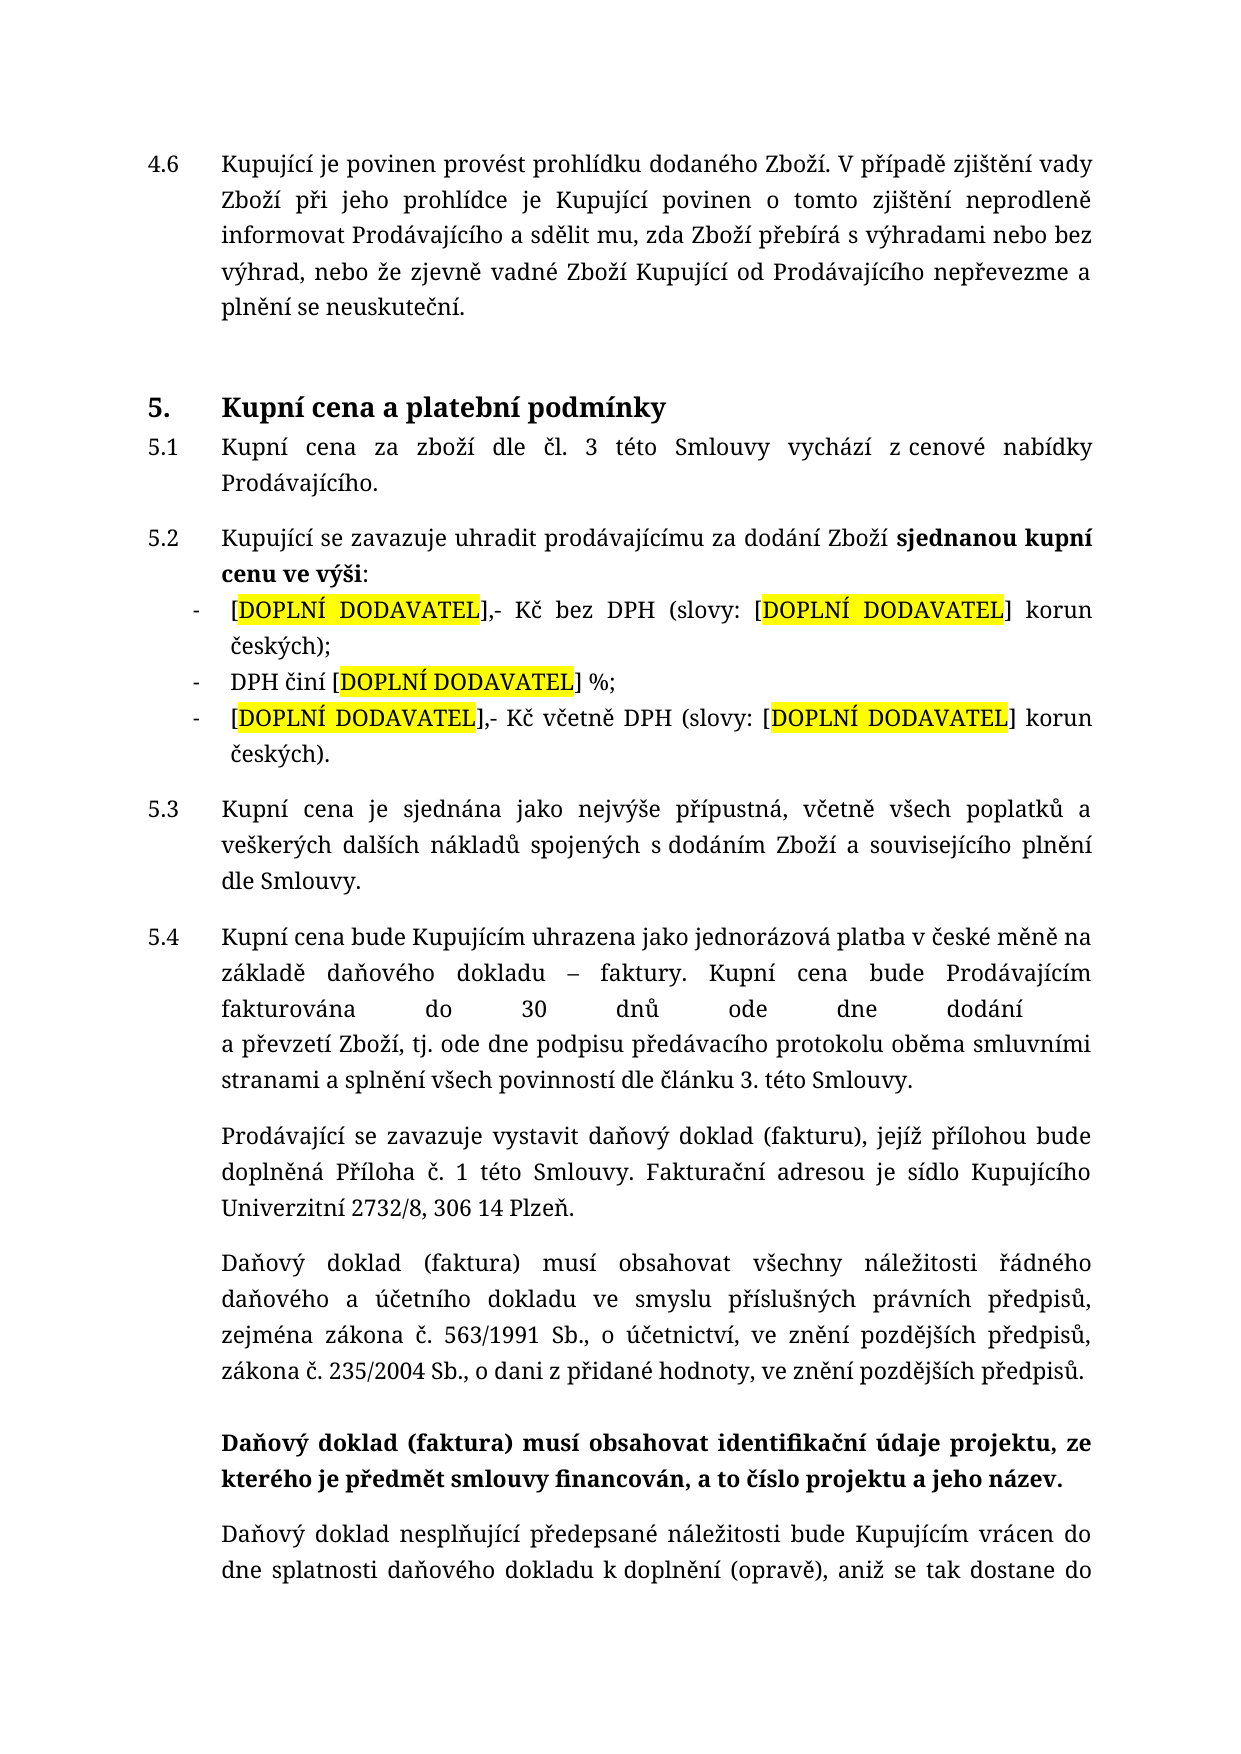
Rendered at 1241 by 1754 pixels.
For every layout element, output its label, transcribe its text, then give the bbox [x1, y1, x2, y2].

text 4.6 Kupující je povinen provést prohlídku dodaného Zboží. V případě zjištění vady Zboží při jeho prohlídce je Kupující povinen o tomto zjištění neprodleně informovat Prodávajícího a sdělit mu, zda Zboží přebírá s výhradami nebo bez výhrad, nebo že zjevně vadné Zboží Kupující od Prodávajícího nepřevezme a plnění se neuskuteční. [148, 148, 1093, 323]
text 5.3 Kupní cena je sjednána jako nejvýše přípustná, včetně všech poplatků a veškerých dalších nákladů spojených s dodáním Zboží a souvisejícího plnění dle Smlouvy. [148, 793, 1093, 896]
text Daňový doklad (faktura) musí obsahovat identifikační údaje projektu, ze kterého je předmět smlouvy financován, a to číslo projektu a jeho název. [221, 1427, 1093, 1494]
text 5.1 Kupní cena za zboží dle čl. 3 této Smlouvy vychází z cenové nabídky Prodávajícího. [148, 431, 1093, 498]
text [221, 1518, 1093, 1586]
text Prodávající se zavazuje vystavit daňový doklad (fakturu), jejíž přílohou bude doplněná Příloha č. 1 této Smlouvy. Fakturační adresou je sídlo Kupujícího Univerzitní 2732/8, 306 14 Plzeň. [221, 1120, 1093, 1223]
text 5.4 Kupní cena bude Kupujícím uhrazena jako jednorázová platba v české měně na základě daňového dokladu – faktury. Kupní cena bude Prodávajícím fakturována do 30 dnů ode dne dodání a převzetí Zboží, tj. ode dne podpisu předávacího protokolu oběma smluvními stranami a splnění všech povinností dle článku 3. této Smlouvy. [148, 921, 1093, 1096]
list [DOPLNÍ DODAVATEL],- Kč bez DPH (slovy: [DOPLNÍ DODAVATEL] korun českých); [193, 594, 1093, 661]
list DPH činí [DOPLNÍ DODAVATEL] %; [193, 666, 340, 697]
text 5. Kupní cena a platební podmínky [148, 388, 1093, 425]
text 5.2 Kupující se zavazuje uhradit prodávajícímu za dodání Zboží sjednanou kupní cenu ve výši: [148, 522, 1093, 589]
list [DOPLNÍ DODAVATEL],- Kč včetně DPH (slovy: [DOPLNÍ DODAVATEL] korun českých). [193, 702, 1093, 769]
text Daňový doklad (faktura) musí obsahovat všechny náležitosti řádného daňového a účetního dokladu ve smyslu příslušných právních předpisů, zejména zákona č. 563/1991 Sb., o účetnictví, ve znění pozdějších předpisů, zákona č. 235/2004 Sb., o dani z přidané hodnoty, ve znění pozdějších předpisů. [221, 1247, 1093, 1386]
list DPH činí [DOPLNÍ DODAVATEL] %; [574, 666, 1093, 697]
